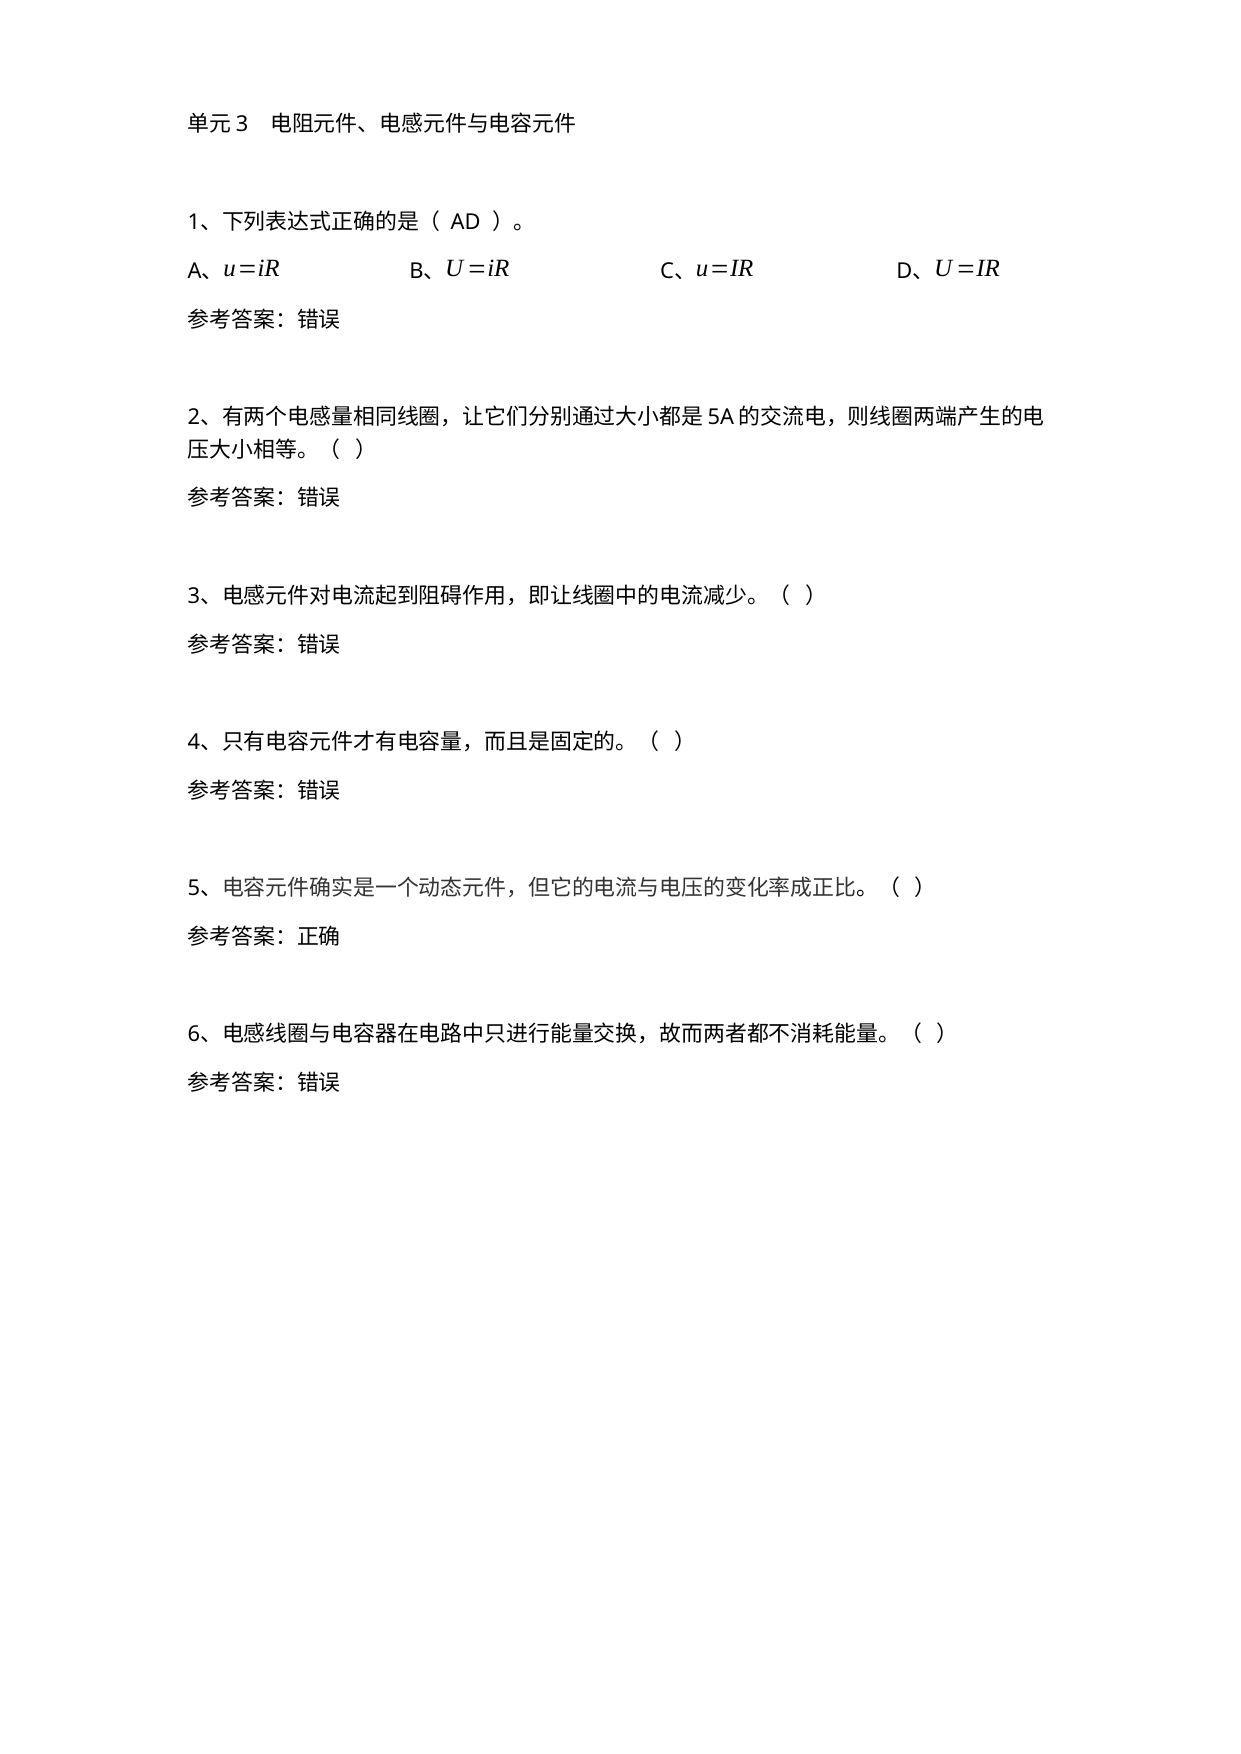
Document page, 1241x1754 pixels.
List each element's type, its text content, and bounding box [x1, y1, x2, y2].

text A、 B、 C、 D、 [187, 252, 1053, 285]
text 参考答案：错误 [187, 301, 1053, 334]
text 参考答案：错误 [187, 1065, 1053, 1097]
text 参考答案：正确 [187, 919, 1053, 951]
text 3、电感元件对电流起到阻碍作用，即让线圈中的电流减少。（ ） [187, 577, 1053, 610]
text 参考答案：错误 [187, 480, 1053, 512]
text 单元3 电阻元件、电感元件与电容元件 [187, 106, 1053, 139]
text 2、有两个电感量相同线圈，让它们分别通过大小都是5A的交流电，则线圈两端产生的电压大小相等。（ ） [187, 399, 1053, 464]
text 参考答案：错误 [187, 626, 1053, 659]
list 6、电感线圈与电容器在电路中只进行能量交换，故而两者都不消耗能量。（ ） [187, 1016, 1053, 1049]
text 4、只有电容元件才有电容量，而且是固定的。（ ） [187, 724, 1053, 756]
text 参考答案：错误 [187, 772, 1053, 805]
text 1、下列表达式正确的是（ AD ）。 [187, 204, 1053, 236]
text 5、电容元件确实是一个动态元件，但它的电流与电压的变化率成正比。（ ） [856, 870, 1053, 902]
